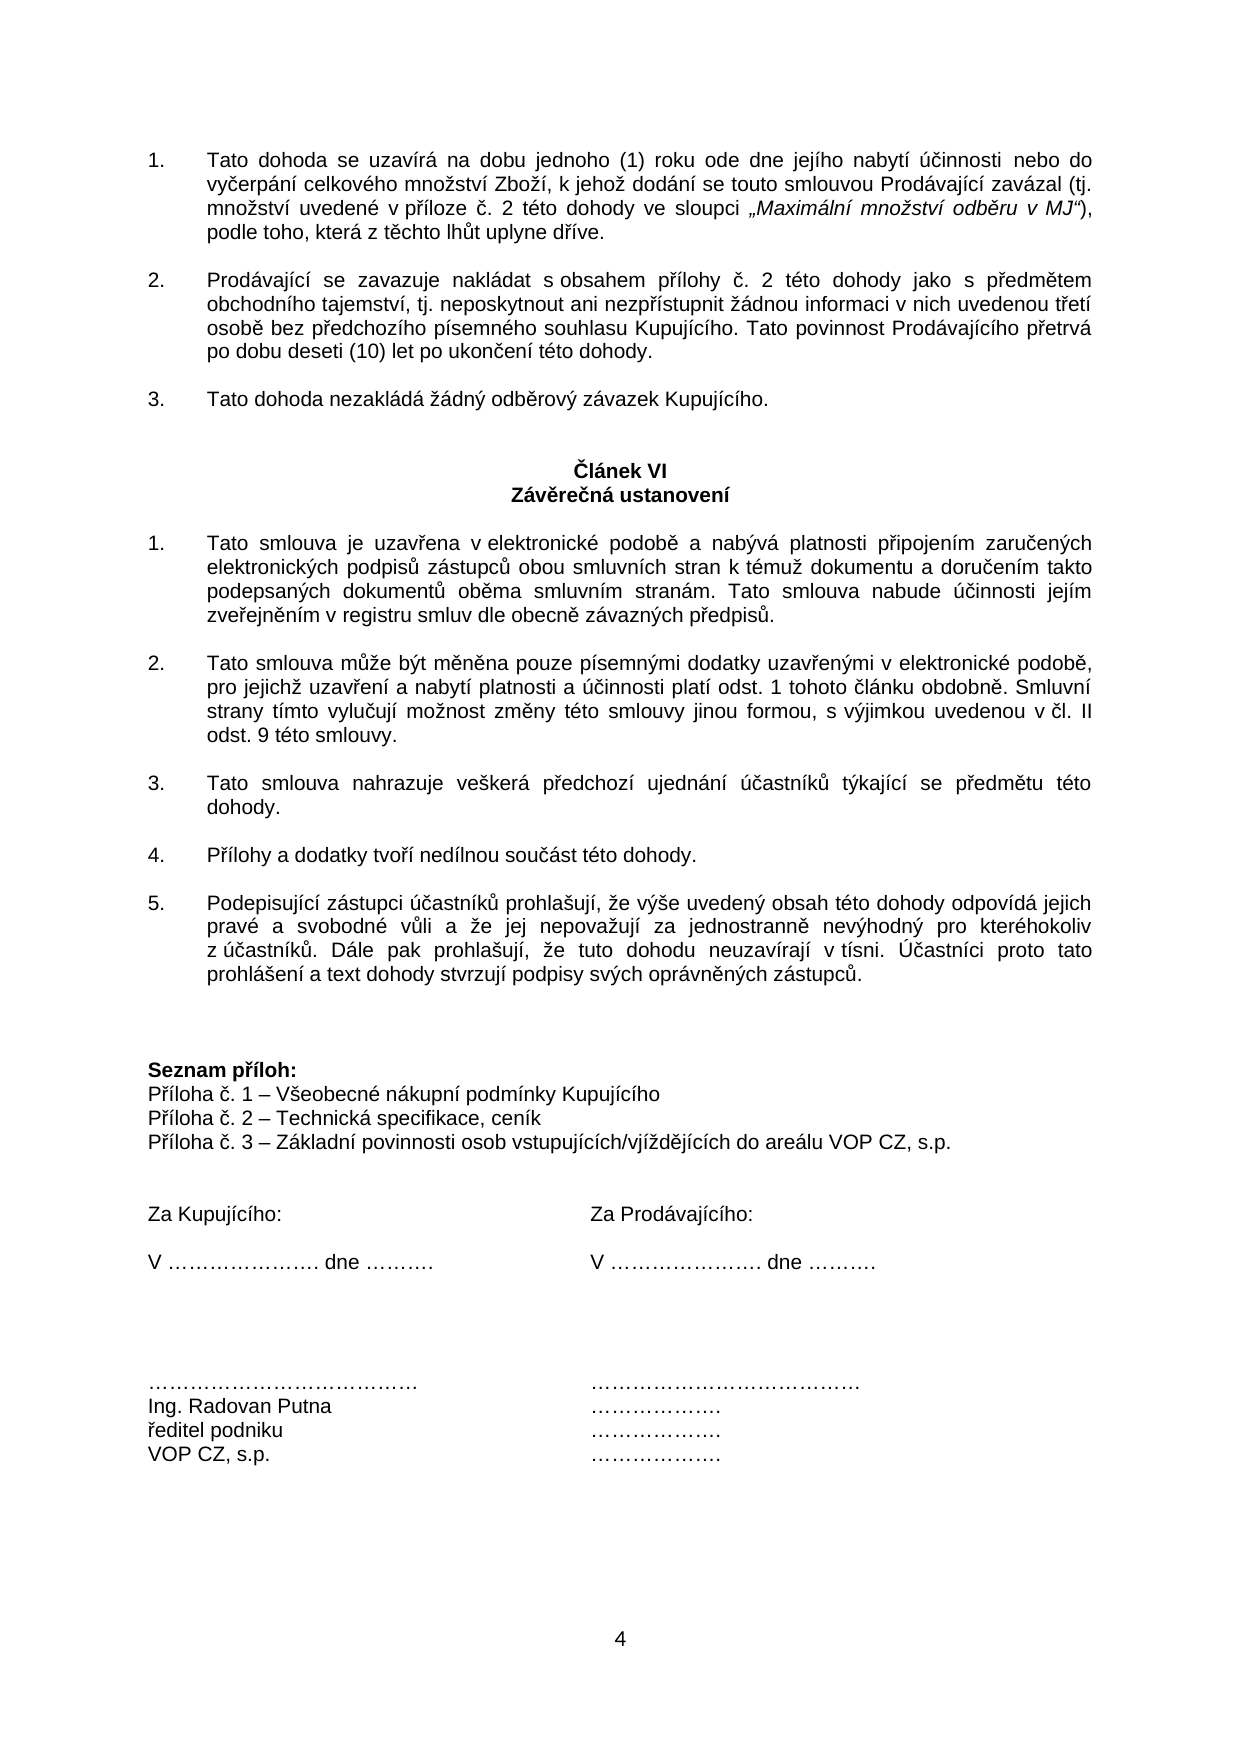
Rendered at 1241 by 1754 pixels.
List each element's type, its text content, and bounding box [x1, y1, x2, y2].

list Prodávající se zavazuje nakládat s obsahem přílohy č. 2 této dohody jako s předmětem obchodního tajemství, tj. neposkytnout ani nezpřístupnit žádnou informaci v nich uvedenou třetí osobě bez předchozího písemného souhlasu Kupujícího. Tato povinnost Prodávajícího přetrvá po dobu deseti (10) let po ukončení této dohody. [148, 267, 1093, 363]
text Ing. Radovan Putna ………………. [148, 1393, 1093, 1417]
text ………………………………… ………………………………… [148, 1369, 1093, 1393]
list Tato smlouva může být měněna pouze písemnými dodatky uzavřenými v elektronické podobě, pro jejichž uzavření a nabytí platnosti a účinnosti platí odst. 1 tohoto článku obdobně. Smluvní strany tímto vylučují možnost změny této smlouvy jinou formou, s výjimkou uvedenou v čl. II odst. 9 této smlouvy. [148, 651, 1093, 747]
text Za Kupujícího: Za Prodávajícího: [148, 1202, 1093, 1226]
text Příloha č. 2 – Technická specifikace, ceník [148, 1106, 1093, 1130]
list Tato dohoda se uzavírá na dobu jednoho (1) roku ode dne jejího nabytí účinnosti nebo do vyčerpání celkového množství Zboží, k jehož dodání se touto smlouvou Prodávající zavázal (tj. množství uvedené v příloze č. 2 této dohody ve sloupci „Maximální množství odběru v MJ“), podle toho, která z těchto lhůt uplyne dříve. [148, 148, 1093, 243]
list Tato smlouva nahrazuje veškerá předchozí ujednání účastníků týkající se předmětu této dohody. [148, 771, 1093, 818]
text VOP CZ, s.p. ………………. [148, 1441, 1093, 1465]
text Příloha č. 1 – Všeobecné nákupní podmínky Kupujícího [148, 1082, 1093, 1106]
list Tato smlouva je uzavřena v elektronické podobě a nabývá platnosti připojením zaručených elektronických podpisů zástupců obou smluvních stran k témuž dokumentu a doručením takto podepsaných dokumentů oběma smluvním stranám. Tato smlouva nabude účinnosti jejím zveřejněním v registru smluv dle obecně závazných předpisů. [148, 531, 1093, 627]
list Přílohy a dodatky tvoří nedílnou součást této dohody. [148, 842, 1093, 866]
text Článek VI [148, 459, 1093, 483]
text ředitel podniku ………………. [148, 1417, 1093, 1441]
text Seznam příloh: [148, 1058, 1093, 1082]
text V …………………. dne ………. V …………………. dne ………. [148, 1250, 1093, 1274]
text Závěrečná ustanovení [148, 483, 1093, 507]
list Podepisující zástupci účastníků prohlašují, že výše uvedený obsah této dohody odpovídá jejich pravé a svobodné vůli a že jej nepovažují za jednostranně nevýhodný pro kteréhokoliv z účastníků. Dále pak prohlašují, že tuto dohodu neuzavírají v tísni. Účastníci proto tato prohlášení a text dohody stvrzují podpisy svých oprávněných zástupců. [148, 890, 1093, 986]
text Příloha č. 3 – Základní povinnosti osob vstupujících/vjíždějících do areálu VOP CZ, s.p. [148, 1130, 1093, 1154]
list Tato dohoda nezakládá žádný odběrový závazek Kupujícího. [148, 387, 1093, 411]
